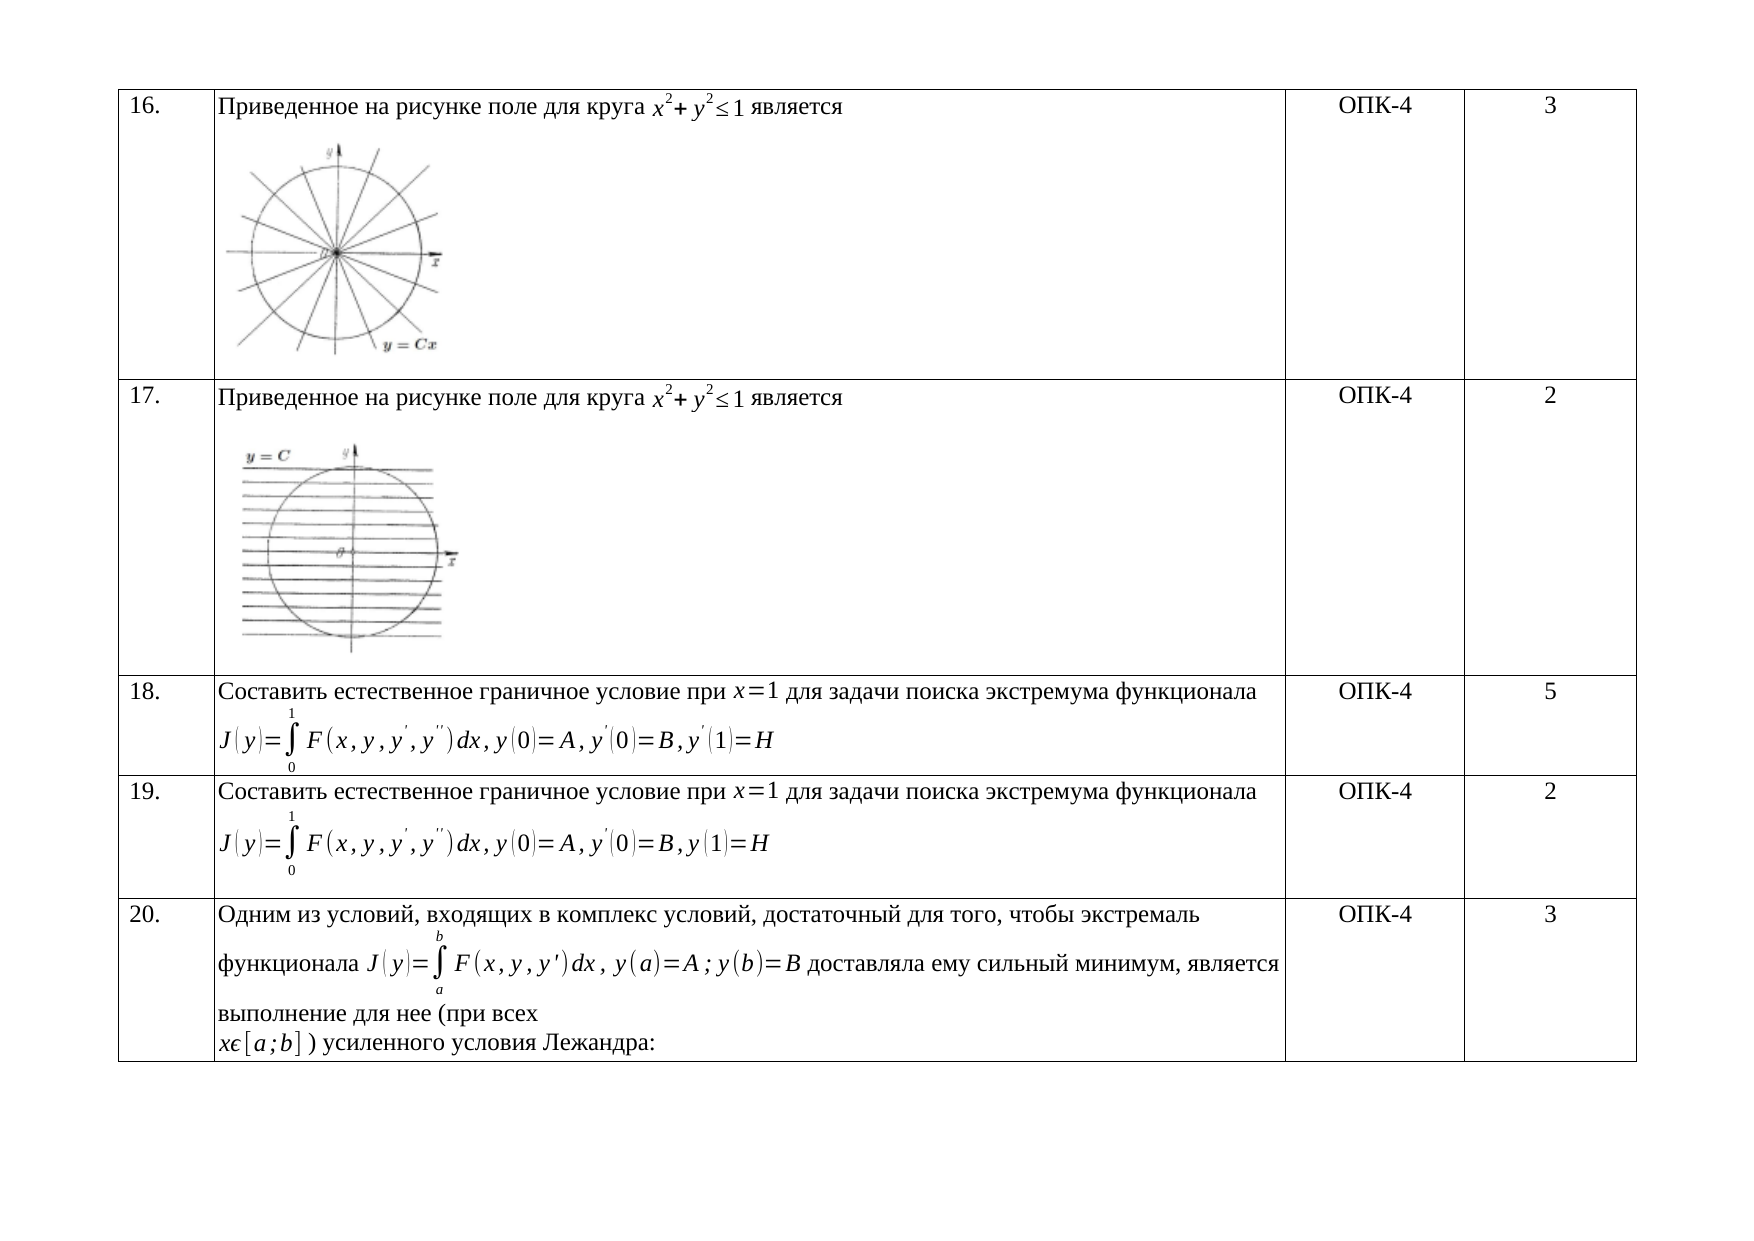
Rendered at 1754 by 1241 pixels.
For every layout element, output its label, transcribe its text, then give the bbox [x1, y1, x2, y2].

table_cell ОПК-4 [1286, 90, 1464, 379]
table_cell Приведенное на рисунке поле для круга является [215, 90, 1285, 379]
table_cell [119, 380, 214, 675]
table_cell 3 [1465, 899, 1636, 1061]
table_cell ОПК-4 [1286, 776, 1464, 898]
table_cell Одним из условий, входящих в комплекс условий, достаточный для того, чтобы экстремаль функционала доставляла ему сильный минимум, является выполнение для нее (при всех ) усиленного условия Лежандра: [215, 899, 1285, 1061]
table_cell ОПК-4 [1286, 899, 1464, 1061]
table_cell 2 [1465, 380, 1636, 675]
table_cell Приведенное на рисунке поле для круга является [215, 380, 1285, 675]
picture [219, 430, 470, 656]
table_cell 5 [1465, 676, 1636, 775]
table_cell ОПК-4 [1286, 676, 1464, 775]
table_cell Составить естественное граничное условие при для задачи поиска экстремума функционала [215, 676, 1285, 775]
table_cell 2 [1465, 776, 1636, 898]
table_cell 3 [1465, 90, 1636, 379]
table_cell [119, 90, 214, 379]
table_cell [119, 899, 214, 1061]
table_cell [119, 676, 214, 775]
picture [217, 139, 460, 361]
table_cell ОПК-4 [1286, 380, 1464, 675]
table_cell [119, 776, 214, 898]
table_cell Составить естественное граничное условие при для задачи поиска экстремума функционала [215, 776, 1285, 898]
